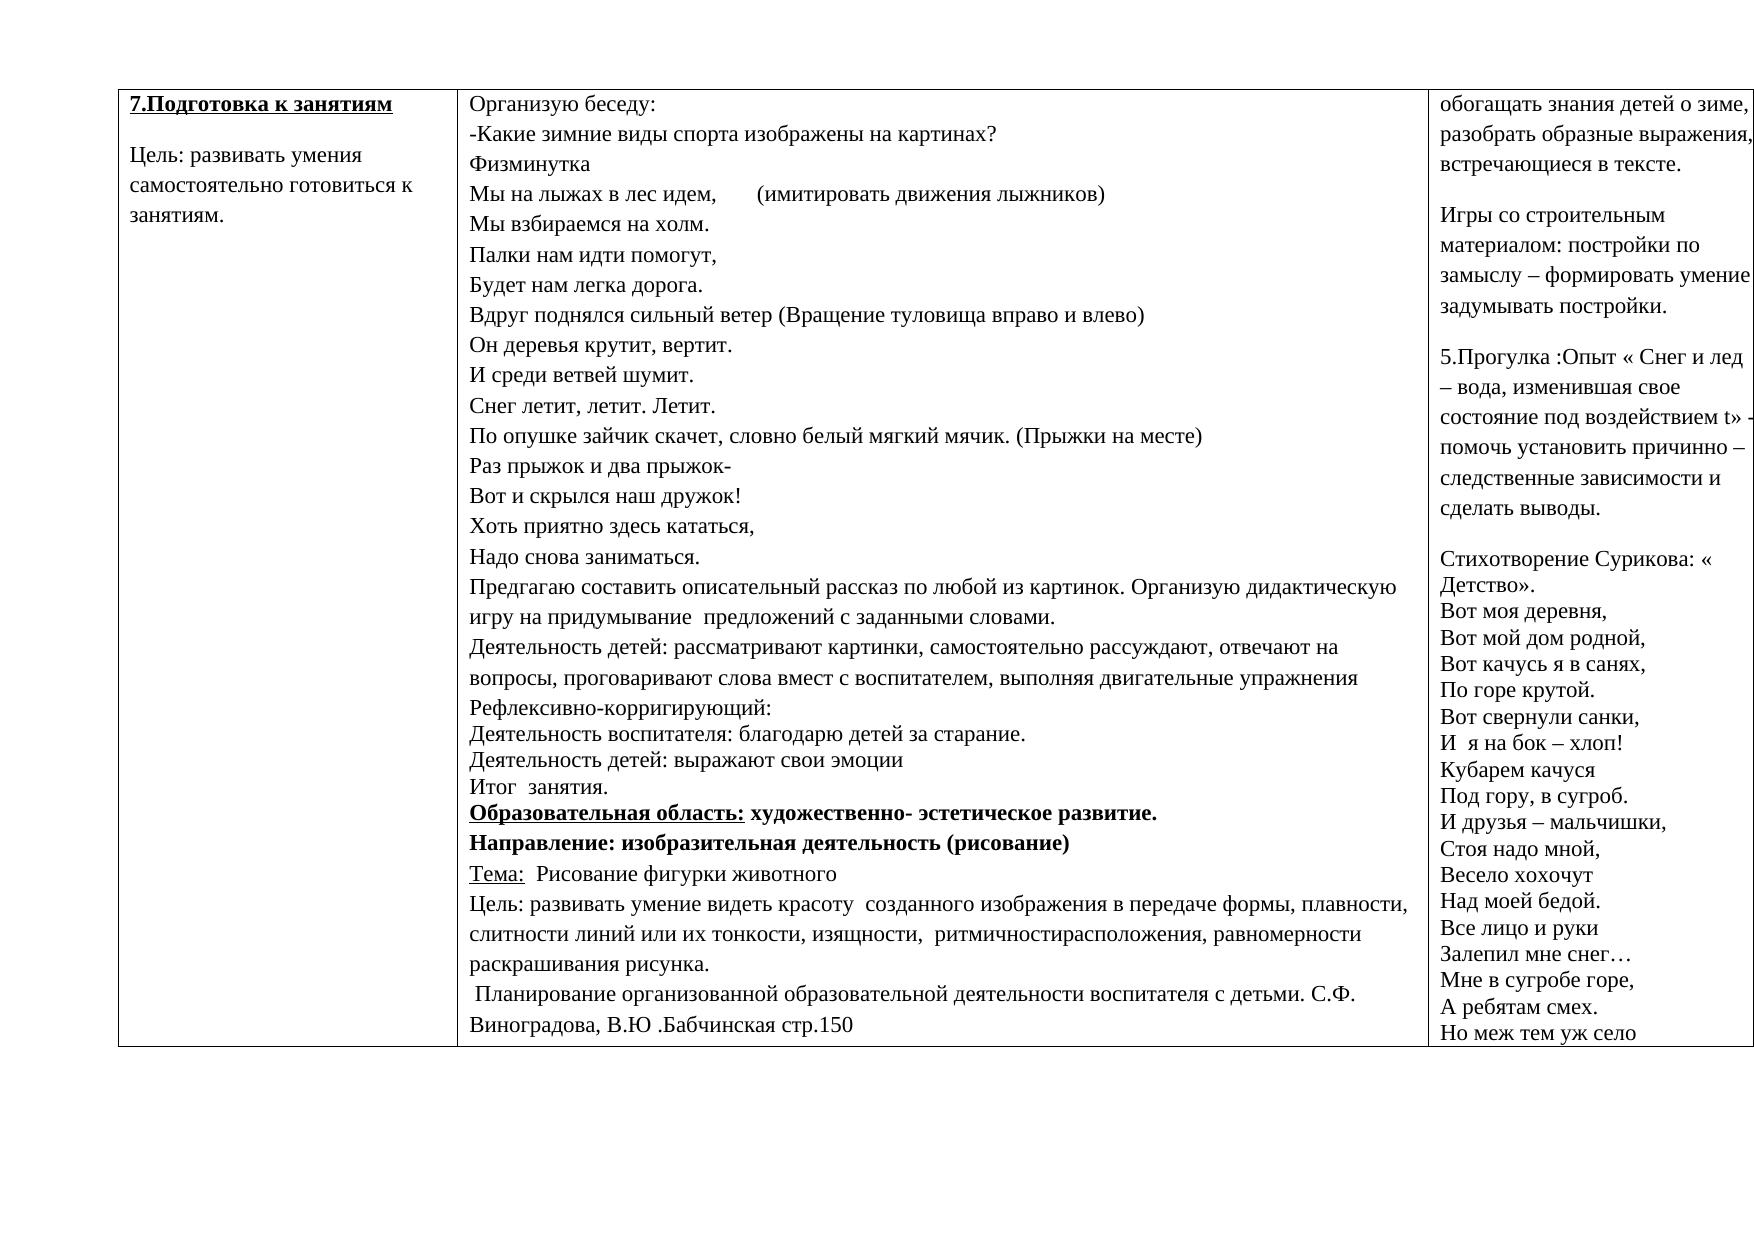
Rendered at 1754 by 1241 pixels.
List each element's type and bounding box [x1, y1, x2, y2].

table_cell [1429, 90, 1753, 1046]
table_cell [119, 90, 457, 1046]
table_cell [458, 90, 1428, 1046]
